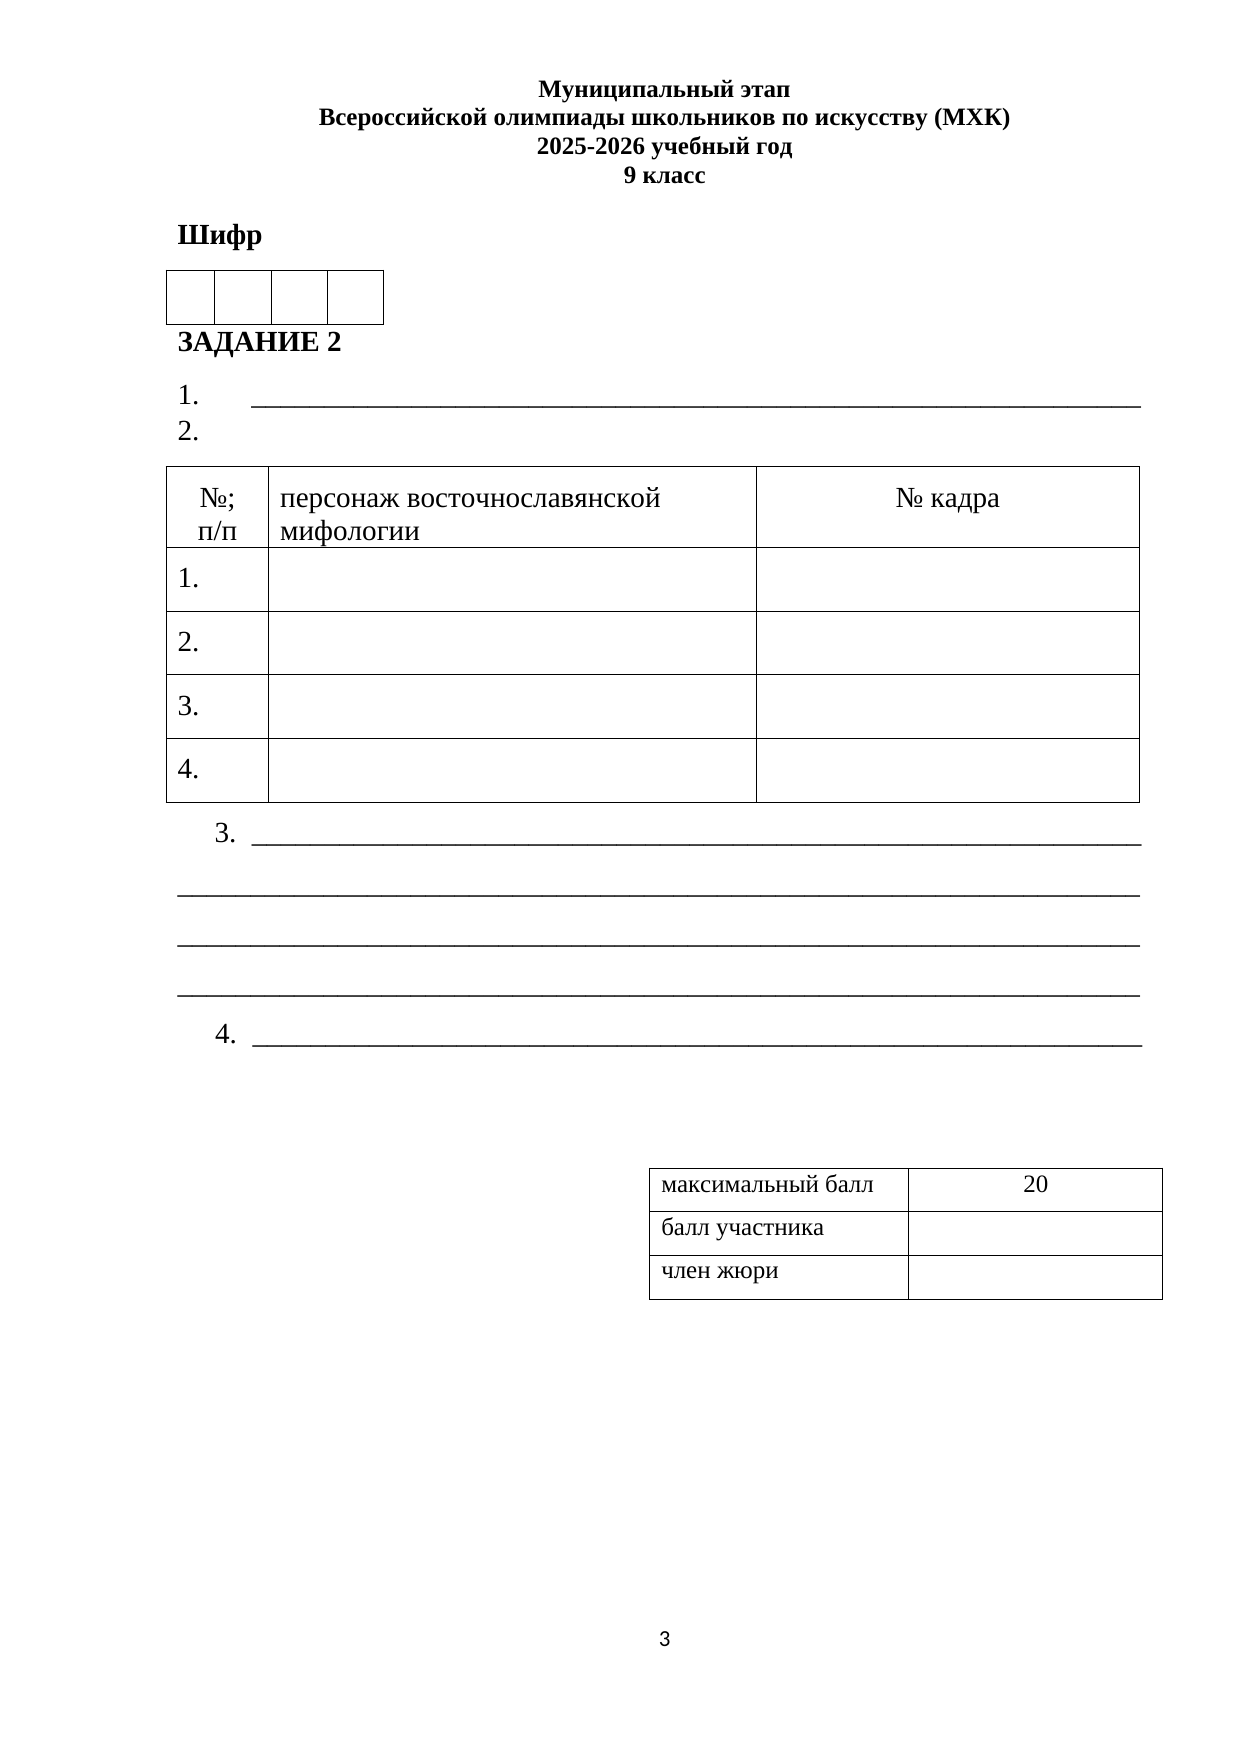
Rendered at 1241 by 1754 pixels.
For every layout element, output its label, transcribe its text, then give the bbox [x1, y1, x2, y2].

table_header [328, 271, 383, 323]
table_header [272, 271, 327, 323]
table_cell 1. [167, 548, 268, 611]
table_cell [909, 1212, 1162, 1254]
table_cell [269, 675, 756, 738]
table_header № кадра [757, 467, 1139, 547]
table_header [167, 271, 214, 323]
table_cell [909, 1256, 1162, 1299]
table_cell [757, 548, 1139, 611]
table_cell [757, 739, 1139, 802]
table_cell 3. [167, 675, 268, 738]
table_cell член жюри [650, 1256, 908, 1299]
table_cell [269, 548, 756, 611]
table_header №; п/п [167, 467, 268, 547]
text ______________________________________________________________________________________________________________________________________________________________________________________________________ [177, 866, 1152, 1000]
text Шифр [177, 217, 1152, 250]
list _____________________________________________________________ [214, 815, 1152, 849]
table_cell [269, 739, 756, 802]
list _____________________________________________________________ [215, 1017, 1152, 1050]
list _____________________________________________________________ [177, 377, 1152, 411]
table_header максимальный балл [650, 1169, 908, 1211]
table_cell 4. [167, 739, 268, 802]
table_header [215, 271, 271, 323]
table_cell [269, 612, 756, 674]
text ЗАДАНИЕ 2 [177, 324, 1152, 358]
table_cell балл участника [650, 1212, 908, 1254]
table_cell [757, 612, 1139, 674]
table_cell 2. [167, 612, 268, 674]
table_header персонаж восточнославянской мифологии [269, 467, 756, 547]
table_header 20 [909, 1169, 1162, 1211]
table_cell [757, 675, 1139, 738]
